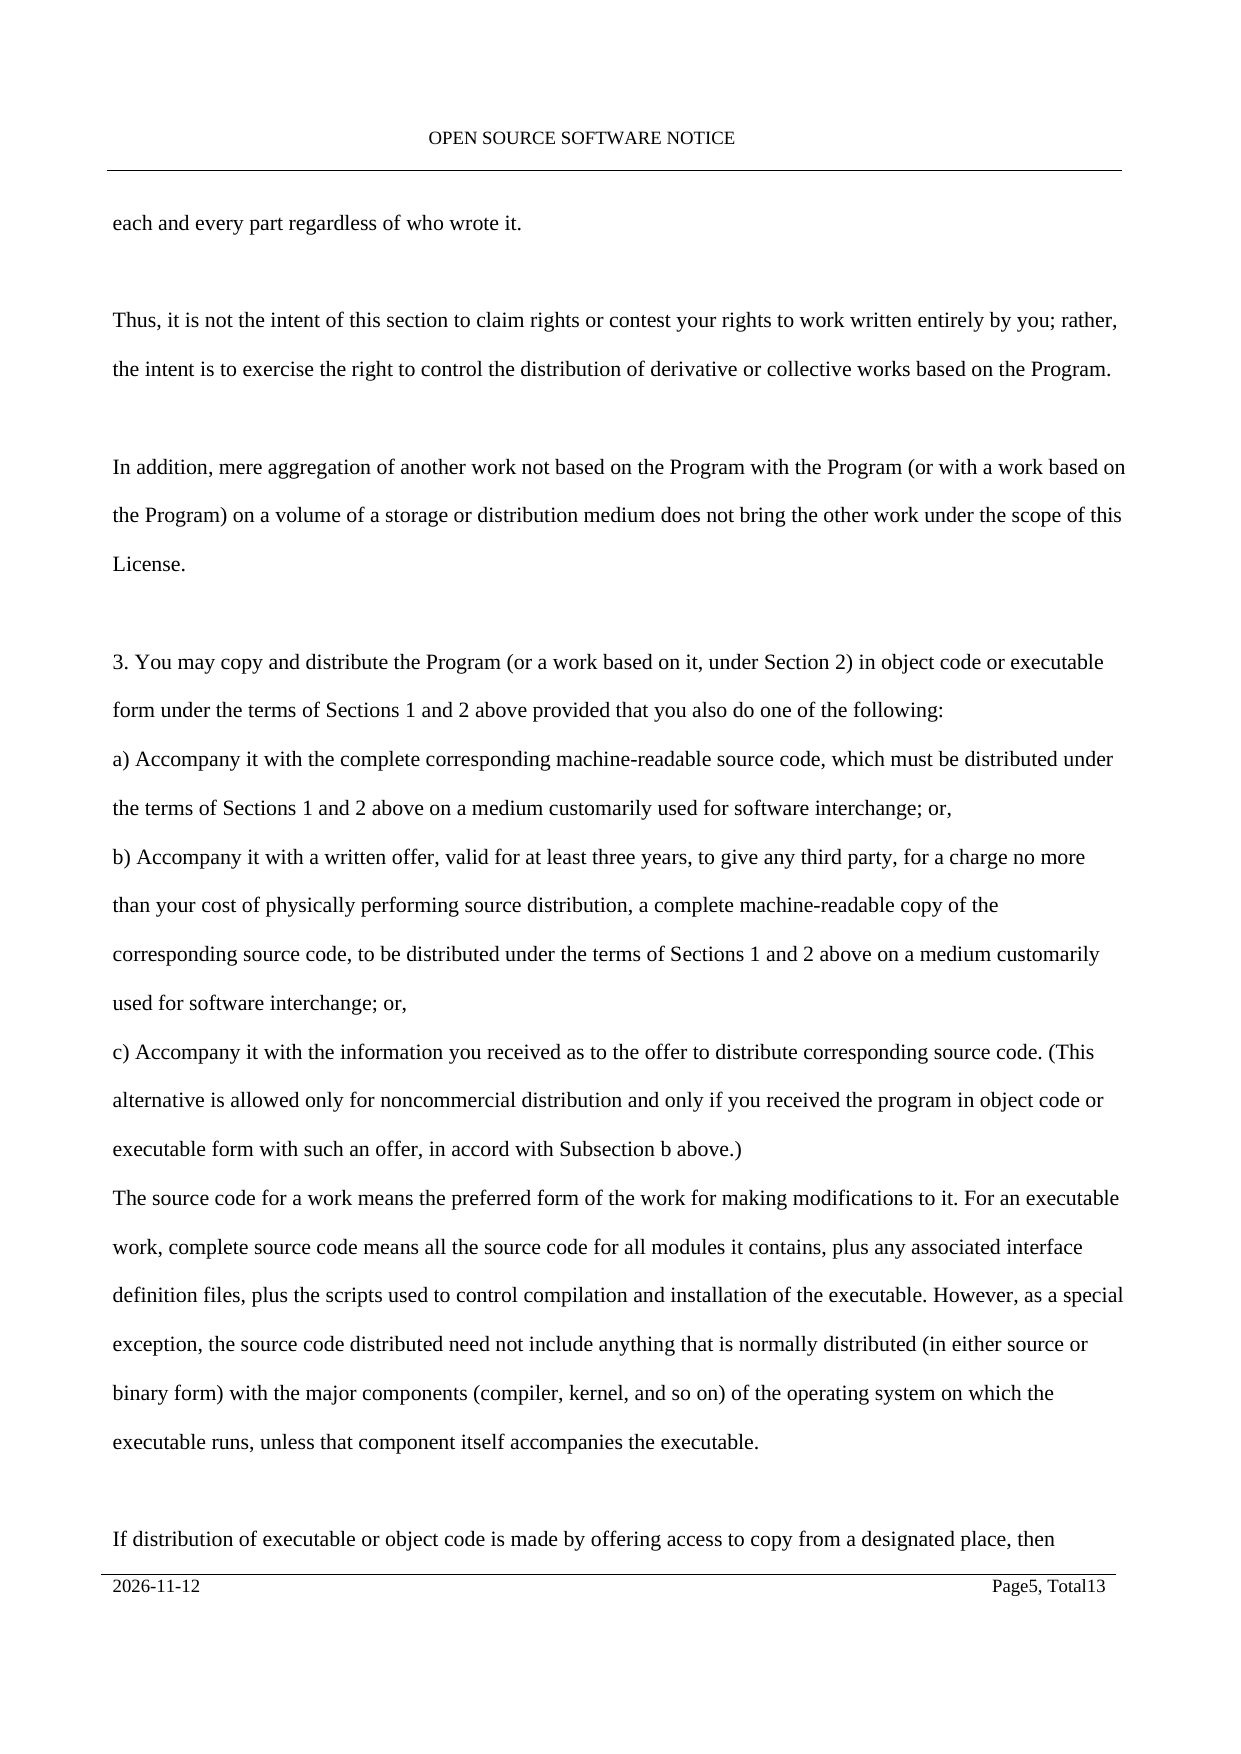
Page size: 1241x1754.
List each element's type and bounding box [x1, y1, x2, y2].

text [112, 206, 1128, 1555]
